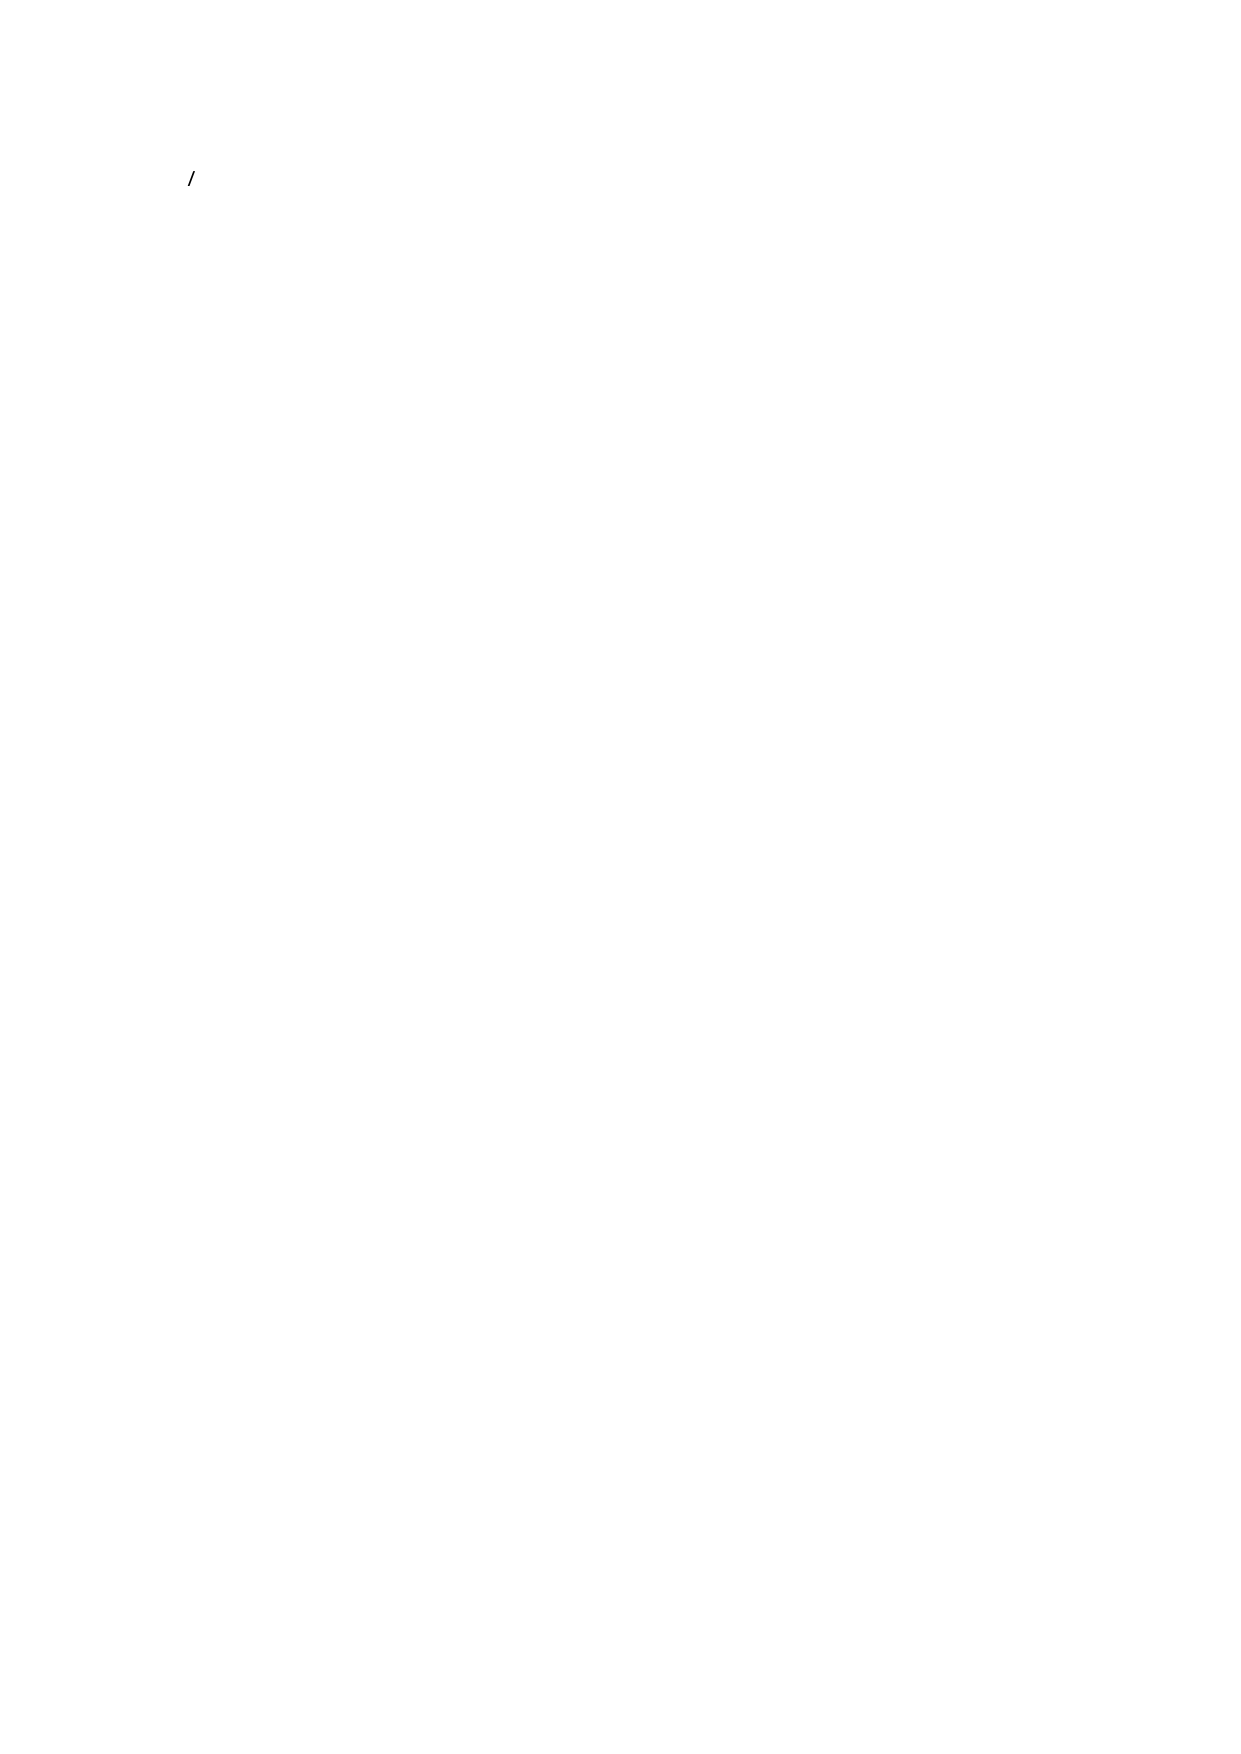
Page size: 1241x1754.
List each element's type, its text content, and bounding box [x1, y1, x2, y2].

text / [187, 162, 1053, 194]
